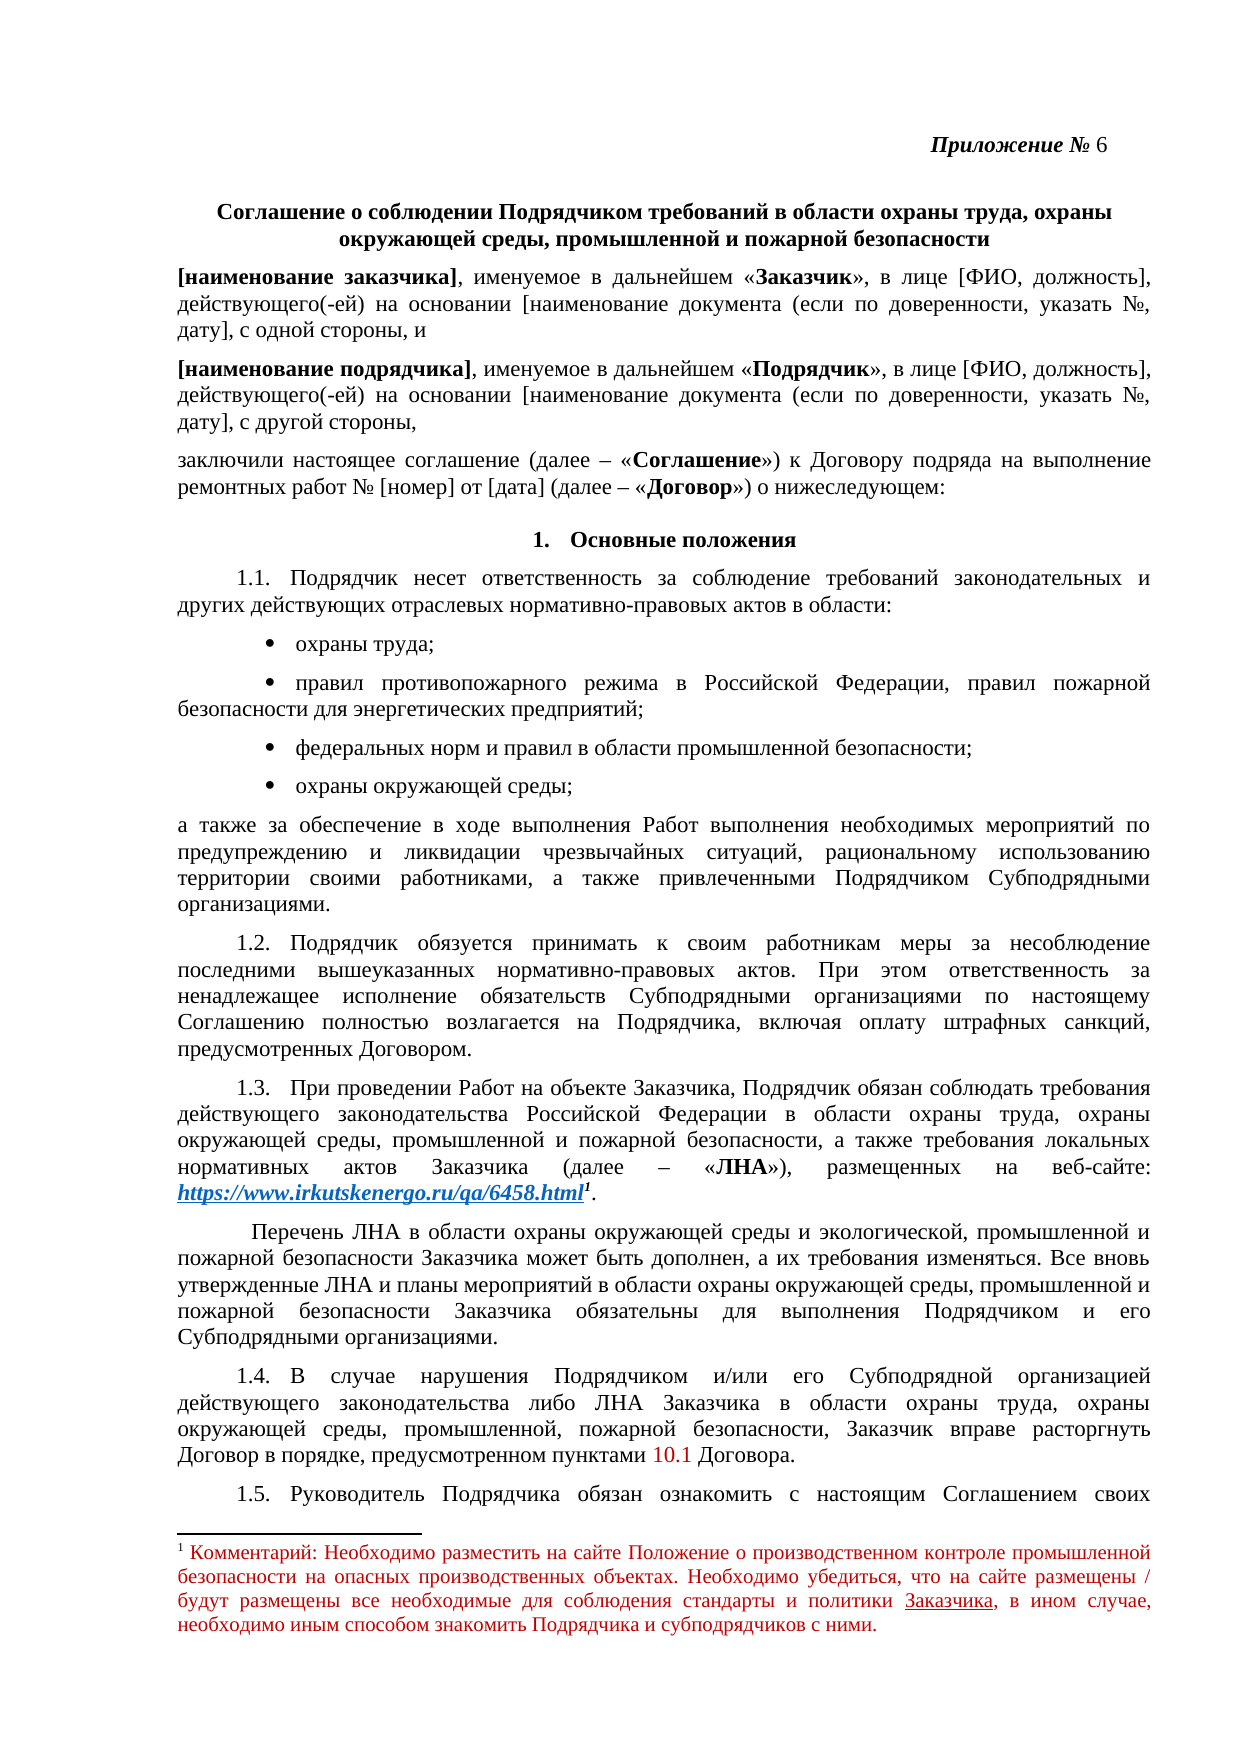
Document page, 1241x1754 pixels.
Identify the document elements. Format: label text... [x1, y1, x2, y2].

list федеральных норм и правил в области промышленной безопасности; [177, 734, 1152, 760]
text [наименование подрядчика], именуемое в дальнейшем «Подрядчик», в лице [ФИО, должность], действующего(-ей) на основании [наименование документа (если по доверенности, указать №, дату], с другой стороны, [177, 355, 1152, 434]
text заключили настоящее соглашение (далее – «Соглашение») к Договору подряда на выполнение ремонтных работ № [номер] от [дата] (далее – «Договор») о нижеследующем: [177, 447, 1152, 499]
list Приложение № 6 [177, 131, 1152, 186]
list В случае нарушения Подрядчиком и/или его Субподрядной организацией действующего законодательства либо ЛНА Заказчика в области охраны труда, охраны окружающей среды, промышленной, пожарной безопасности, Заказчик вправе расторгнуть Договор в порядке, предусмотренном пунктами 10.1 Договора. [177, 1362, 1152, 1468]
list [177, 1480, 1152, 1506]
text Перечень ЛНА в области охраны окружающей среды и экологической, промышленной и пожарной безопасности Заказчика может быть дополнен, а их требования изменяться. Все вновь утвержденные ЛНА и планы мероприятий в области охраны окружающей среды, промышленной и пожарной безопасности Заказчика обязательны для выполнения Подрядчиком и его Субподрядными организациями. [177, 1218, 1152, 1350]
text [наименование заказчика], именуемое в дальнейшем «Заказчик», в лице [ФИО, должность], действующего(-ей) на основании [наименование документа (если по доверенности, указать №, дату], с одной стороны, и [177, 263, 1152, 342]
list правил противопожарного режима в Российской Федерации, правил пожарной безопасности для энергетических предприятий; [177, 668, 1152, 721]
list охраны окружающей среды; [177, 773, 1152, 799]
list Подрядчик обязуется принимать к своим работникам меры за несоблюдение последними вышеуказанных нормативно-правовых актов. При этом ответственность за ненадлежащее исполнение обязательств Субподрядными организациями по настоящему Соглашению полностью возлагается на Подрядчика, включая оплату штрафных санкций, предусмотренных Договором. [177, 929, 1152, 1061]
text а также за обеспечение в ходе выполнения Работ выполнения необходимых мероприятий по предупреждению и ликвидации чрезвычайных ситуаций, рациональному использованию территории своими работниками, а также привлеченными Подрядчиком Субподрядными организациями. [177, 811, 1152, 917]
list Подрядчик несет ответственность за соблюдение требований законодательных и других действующих отраслевых нормативно-правовых актов в области: [177, 564, 1152, 617]
list Основные положения [177, 526, 1152, 552]
list охраны труда; [177, 630, 1152, 656]
list При проведении Работ на объекте Заказчика, Подрядчик обязан соблюдать требования действующего законодательства Российской Федерации в области охраны труда, охраны окружающей среды, промышленной и пожарной безопасности, а также требования локальных нормативных актов Заказчика (далее – «ЛНА»), размещенных на веб-сайте: https://www.irkutskenergo.ru/qa/6458.html. [177, 1074, 1152, 1205]
list Соглашение о соблюдении Подрядчиком требований в области охраны труда, охраны окружающей среды, промышленной и пожарной безопасности [177, 198, 1152, 251]
